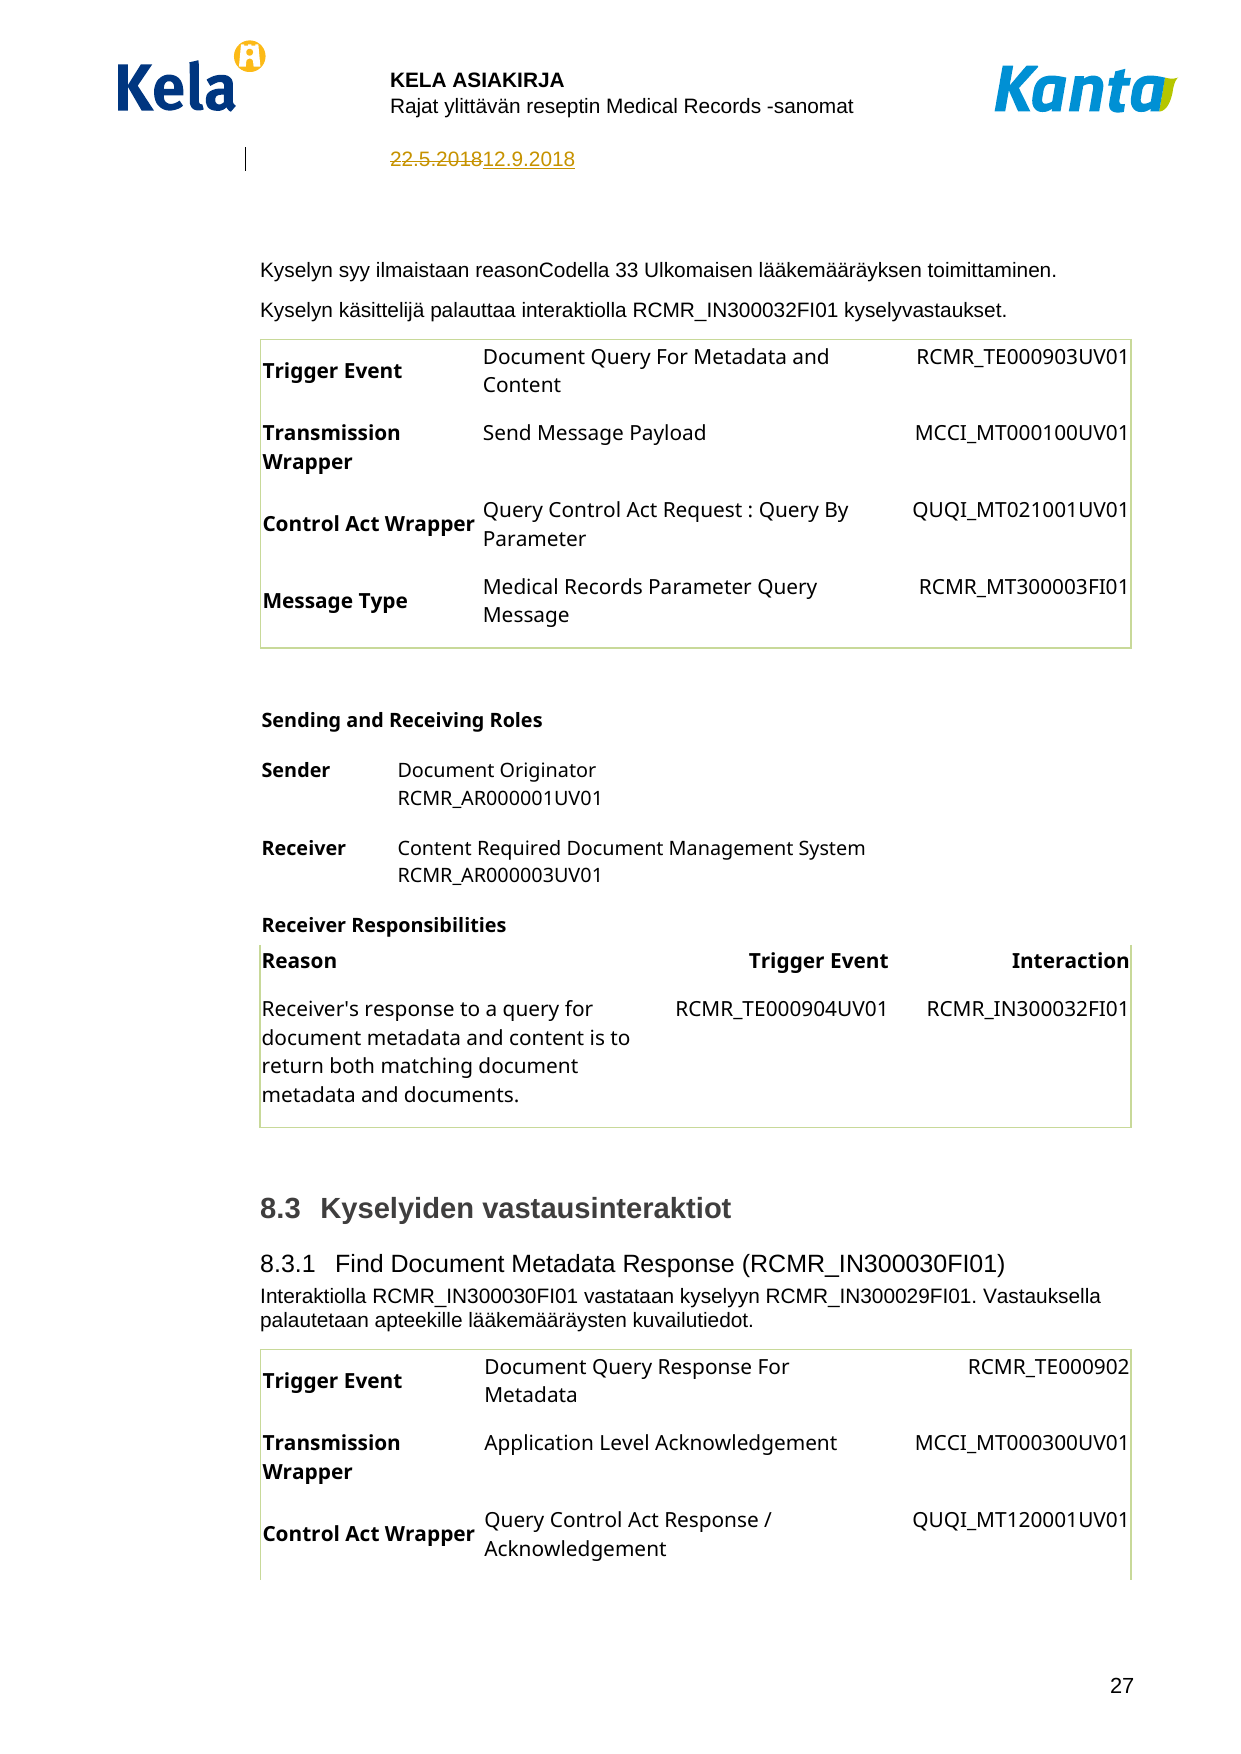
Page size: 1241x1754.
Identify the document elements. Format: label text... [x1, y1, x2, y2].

subtitle Find Document Metadata Response (RCMR_IN300030FI01) [260, 1249, 1128, 1278]
table_cell RCMR_IN300032FI01 [896, 993, 1130, 1127]
table_header Document Query Response For Metadata [483, 1350, 886, 1427]
table_header RCMR_TE000902 [886, 1350, 1130, 1427]
table_cell Control Act Wrapper [261, 1504, 483, 1580]
text Kyselyn käsittelijä palauttaa interaktiolla RCMR_IN300032FI01 kyselyvastaukset. [260, 298, 1128, 322]
table_cell Application Level Acknowledgement [483, 1427, 886, 1504]
table_cell Receiver Content Required Document Management System RCMR_AR000003UV01 [260, 817, 1131, 894]
table_header RCMR_TE000903UV01 [886, 340, 1130, 417]
table_cell Query Control Act Request : Query By Parameter [481, 494, 886, 570]
table_cell Sender Document Originator RCMR_AR000001UV01 [260, 740, 1131, 817]
table_cell RCMR_MT300003FI01 [886, 570, 1130, 647]
subtitle Kyselyiden vastausinteraktiot [260, 1191, 1128, 1224]
table_header Trigger Event [261, 1350, 483, 1427]
table_cell Trigger Event [646, 945, 896, 993]
table_cell Send Message Payload [481, 417, 886, 494]
table_cell QUQI_MT021001UV01 [886, 494, 1130, 570]
table_header Trigger Event [261, 340, 481, 417]
text Interaktiolla RCMR_IN300030FI01 vastataan kyselyyn RCMR_IN300029FI01. Vastauksella palautetaan apteekille lääkemääräysten kuvailutiedot. [260, 1284, 1128, 1332]
table_cell Receiver's response to a query for document metadata and content is to return both matching document metadata and documents. [261, 993, 646, 1127]
table_cell Query Control Act Response / Acknowledgement [483, 1504, 886, 1580]
table_cell Transmission Wrapper [261, 1427, 483, 1504]
table_cell QUQI_MT120001UV01 [886, 1504, 1130, 1580]
table_cell MCCI_MT000100UV01 [886, 417, 1130, 494]
table_cell Message Type [261, 570, 481, 647]
table_cell RCMR_TE000904UV01 [646, 993, 896, 1127]
table_header Sending and Receiving Roles [260, 689, 1131, 739]
table_cell Medical Records Parameter Query Message [481, 570, 886, 647]
table_cell Receiver Responsibilities [260, 894, 1131, 945]
text Kyselyn syy ilmaistaan reasonCodella 33 Ulkomaisen lääkemääräyksen toimittaminen. [260, 257, 1128, 281]
table_cell Interaction [896, 945, 1130, 993]
table_cell Reason [261, 945, 646, 993]
table_cell Control Act Wrapper [261, 494, 481, 570]
table_cell MCCI_MT000300UV01 [886, 1427, 1130, 1504]
table_cell Transmission Wrapper [261, 417, 481, 494]
table_header Document Query For Metadata and Content [481, 340, 886, 417]
